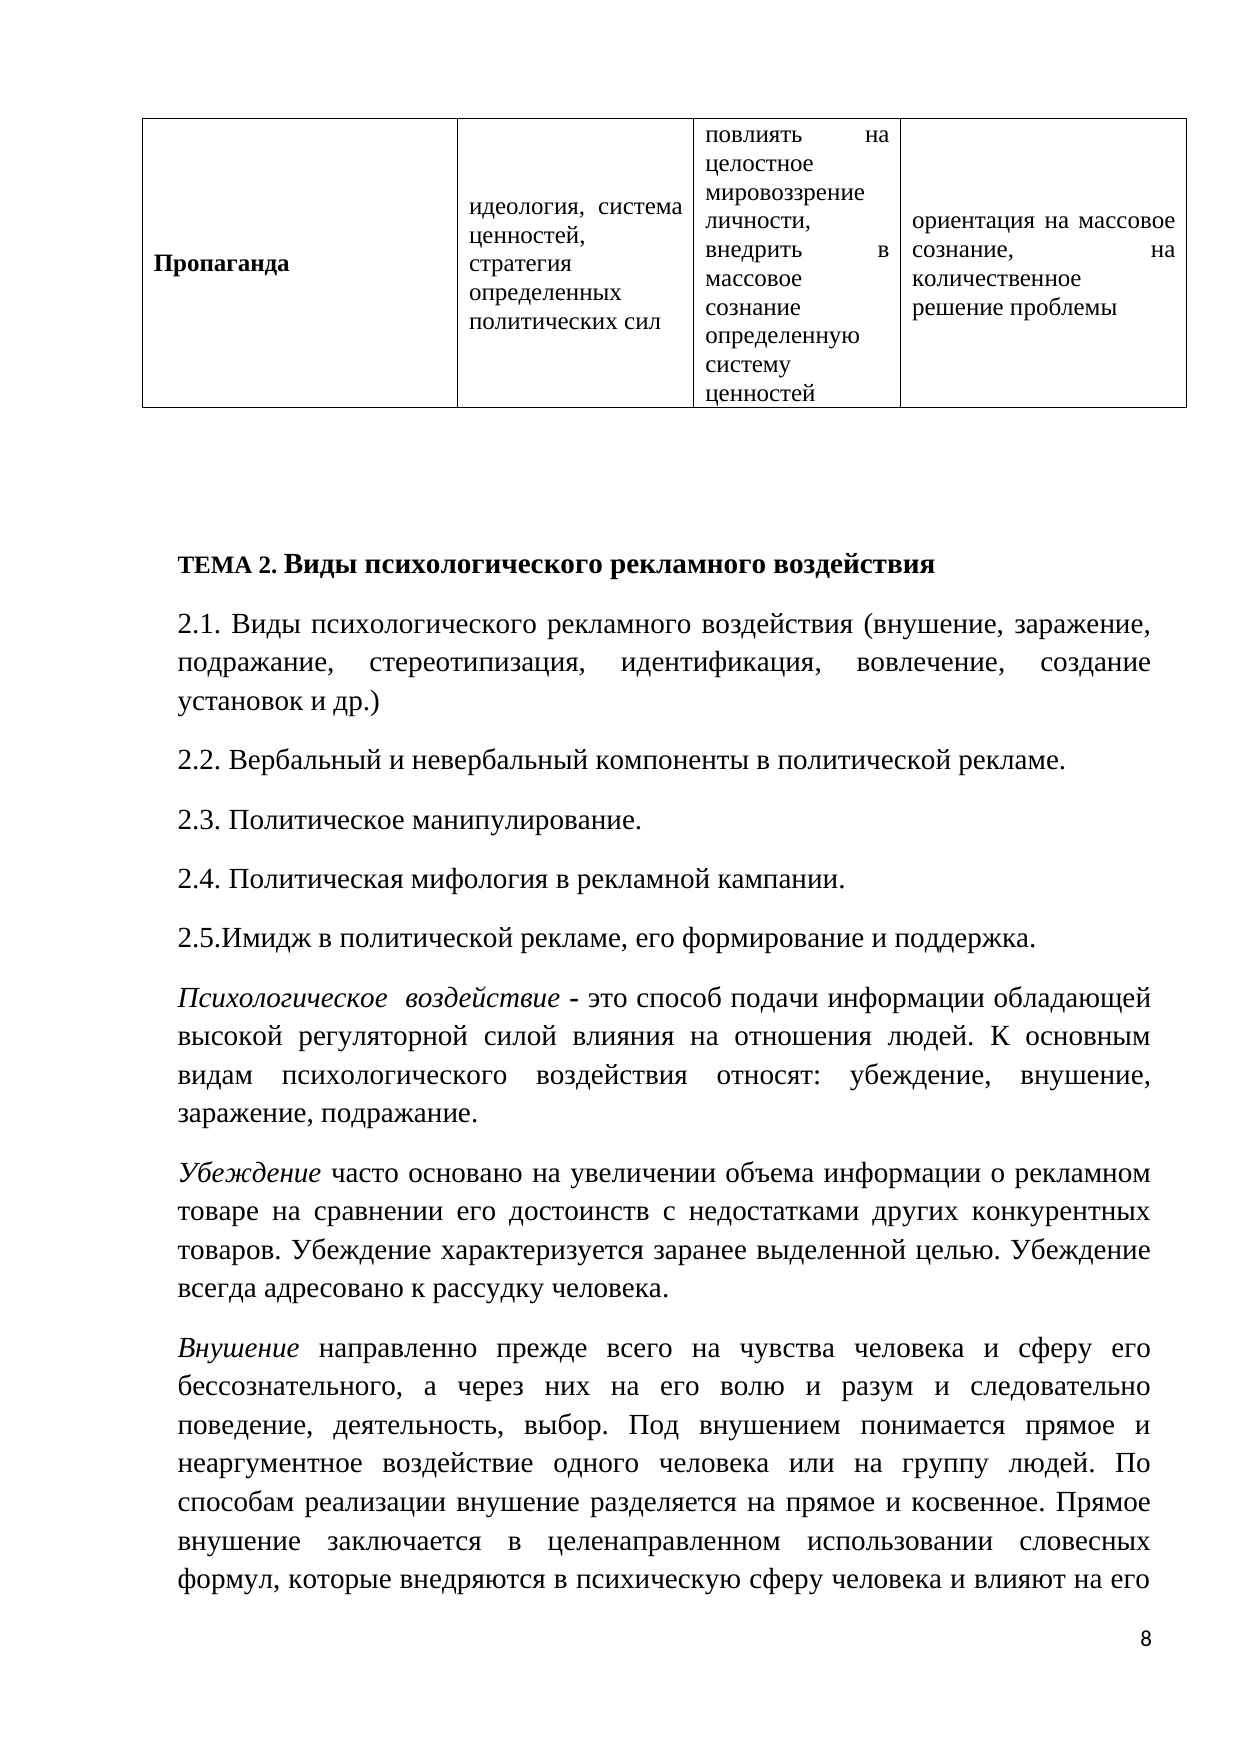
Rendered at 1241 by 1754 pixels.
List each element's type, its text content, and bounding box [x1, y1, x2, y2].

text 2.2. Вербальный и невербальный компоненты в политической рекламе. [177, 742, 1152, 776]
text 2.4. Политическая мифология в рекламной кампании. [177, 861, 1152, 895]
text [177, 1330, 1152, 1595]
text Психологическое воздействие - это способ подачи информации обладающей высокой регуляторной силой влияния на отношения людей. К основным видам психологического воздействия относят: убеждение, внушение, заражение, подражание. [177, 980, 1152, 1129]
text 2.3. Политическое манипулирование. [177, 802, 1152, 835]
text Убеждение часто основано на увеличении объема информации о рекламном товаре на сравнении его достоинств с недостатками других конкурентных товаров. Убеждение характеризуется заранее выделенной целью. Убеждение всегда адресовано к рассудку человека. [177, 1155, 1152, 1304]
table_cell повлиять на целостное мировоззрение личности, внедрить в массовое сознание определенную систему ценностей [694, 119, 900, 407]
text ТЕМА 2. Виды психологического рекламного воздействия [177, 547, 1152, 580]
table_cell идеология, система ценностей, стратегия определенных политических сил [458, 119, 693, 407]
table_cell Пропаганда [143, 119, 457, 407]
text 2.1. Виды психологического рекламного воздействия (внушение, заражение, подражание, стереотипизация, идентификация, вовлечение, создание установок и др.) [177, 606, 1152, 717]
table_cell ориентация на массовое сознание, на количественное решение проблемы [901, 119, 1186, 407]
text 2.5.Имидж в политической рекламе, его формирование и поддержка. [177, 921, 1152, 954]
